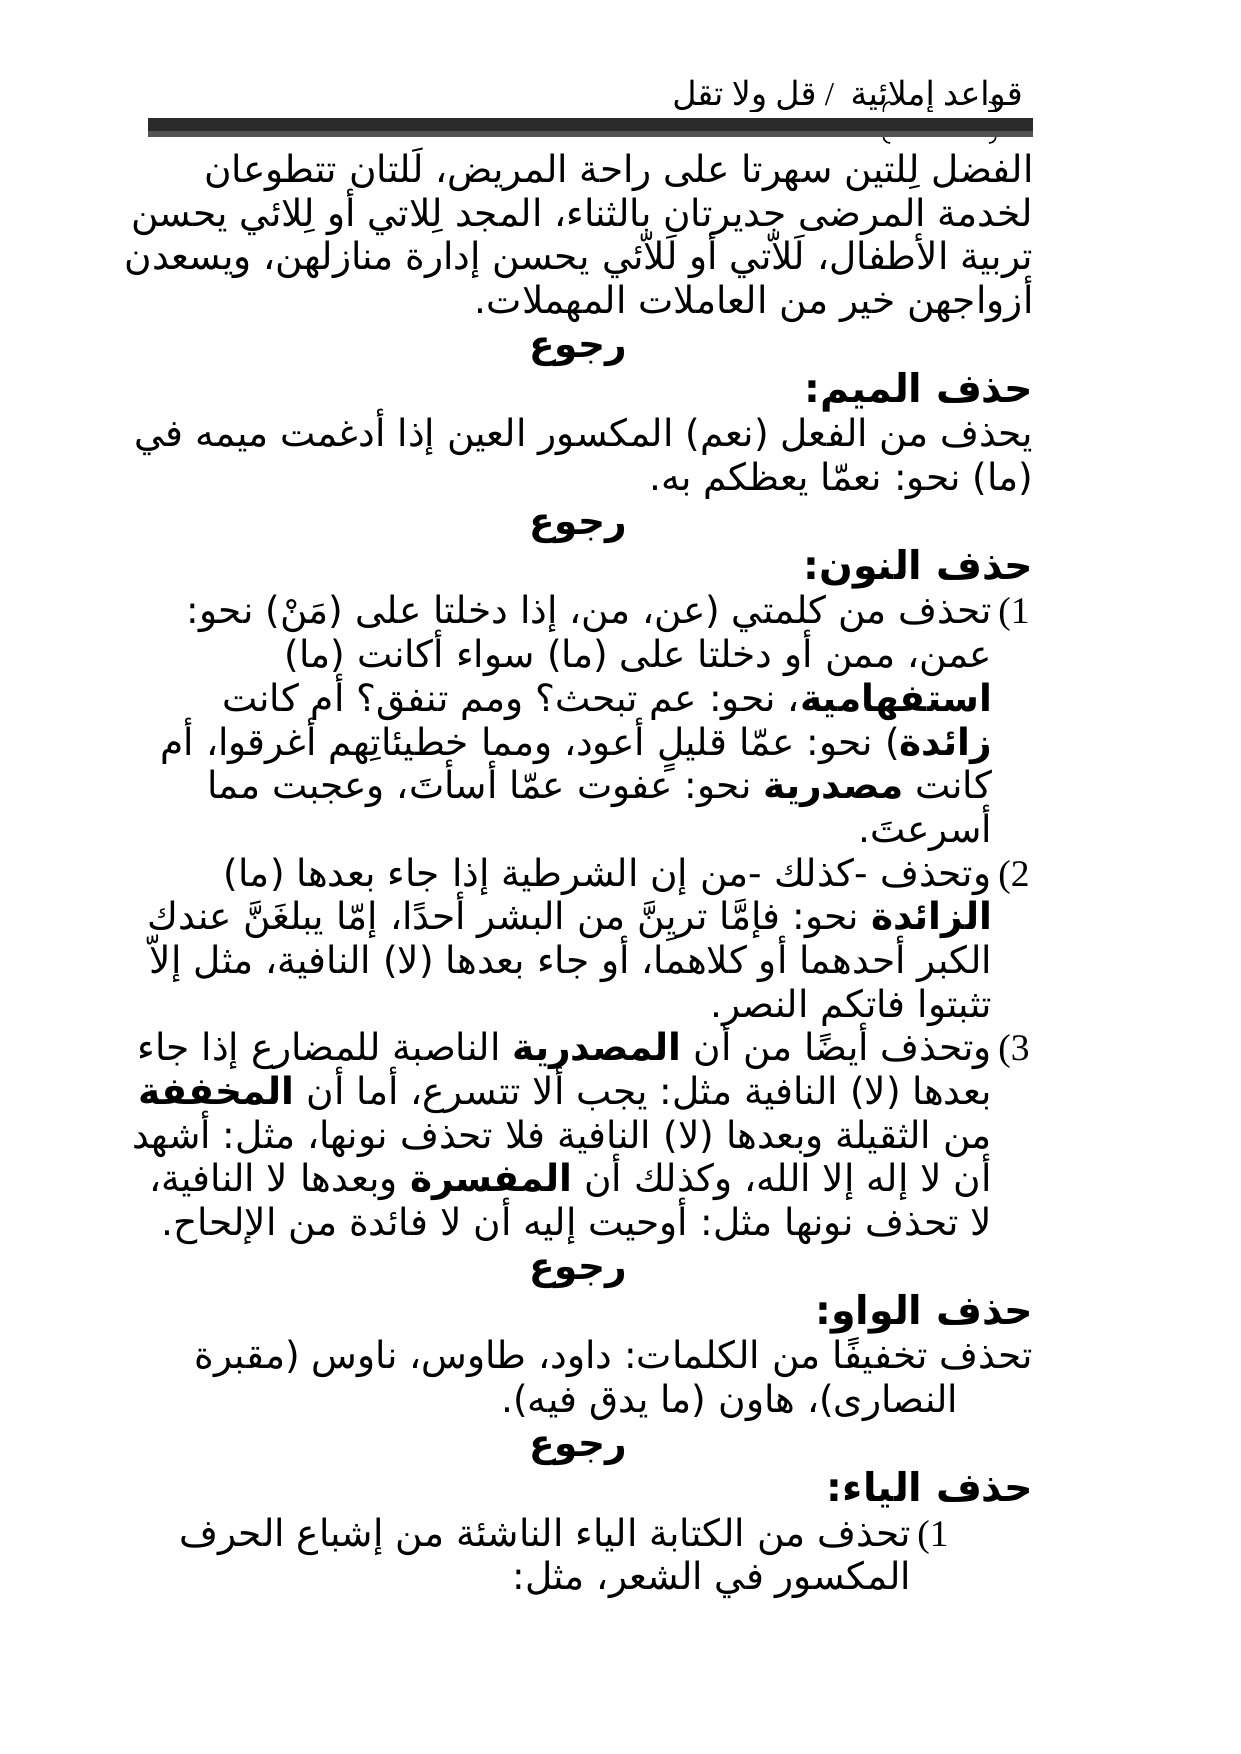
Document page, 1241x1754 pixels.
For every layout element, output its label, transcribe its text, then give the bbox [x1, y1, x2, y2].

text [123, 148, 1033, 322]
list تحذف من كلمتي (عن، من، إذا دخلتا على (مَنْ) نحو: عمن، ممن أو دخلتا على (ما) سواء أكانت (ما) استفهامية، نحو: عم تبحث؟ ومم تنفق؟ أم كانت زائدة) نحو: عمّا قليلٍ أعود، ومما خطيئاتِهم أغرقوا، أم كانت مصدرية نحو: عفوت عمّا أسأتَ، وعجبت مما أسرعتَ. [123, 589, 1029, 851]
text تحذف تخفيفًا من الكلمات: داود، طاوس، ناوس (مقبرة النصارى)، هاون (ما يدق فيه). [123, 1334, 1033, 1421]
text رجوع [123, 322, 1033, 366]
list وتحذف أيضًا من أن المصدرية الناصبة للمضارع إذا جاء بعدها (لا) النافية مثل: يجب ألا تتسرع، أما أن المخففة من الثقيلة وبعدها (لا) النافية فلا تحذف نونها، مثل: أشهد أن لا إله إلا الله، وكذلك أن المفسرة وبعدها لا النافية، لا تحذف نونها مثل: أوحيت إليه أن لا فائدة من الإلحاح. [123, 1026, 1029, 1244]
text رجوع [123, 1244, 1033, 1288]
text رجوع [123, 499, 1033, 543]
subtitle حذف النون: [148, 543, 1033, 589]
text رجوع [123, 1421, 1033, 1465]
text يحذف من الفعل (نعم) المكسور العين إذا أدغمت ميمه في (ما) نحو: نعمّا يعظكم به. [123, 412, 1033, 499]
list تحذف من الكتابة الياء الناشئة من إشباع الحرف المكسور في الشعر، مثل: [123, 1511, 948, 1598]
list وتحذف -كذلك -من إن الشرطية إذا جاء بعدها (ما) الزائدة نحو: فإمَّا تريِنَّ من البشر أحدًا، إمّا يبلغَنَّ عندك الكبر أحدهما أو كلاهما، أو جاء بعدها (لا) النافية، مثل إلاّ تثبتوا فاتكم النصر. [123, 851, 1029, 1026]
subtitle حذف الواو: [148, 1288, 1033, 1334]
subtitle حذف الميم: [148, 366, 1033, 412]
subtitle حذف الياء: [148, 1465, 1033, 1511]
